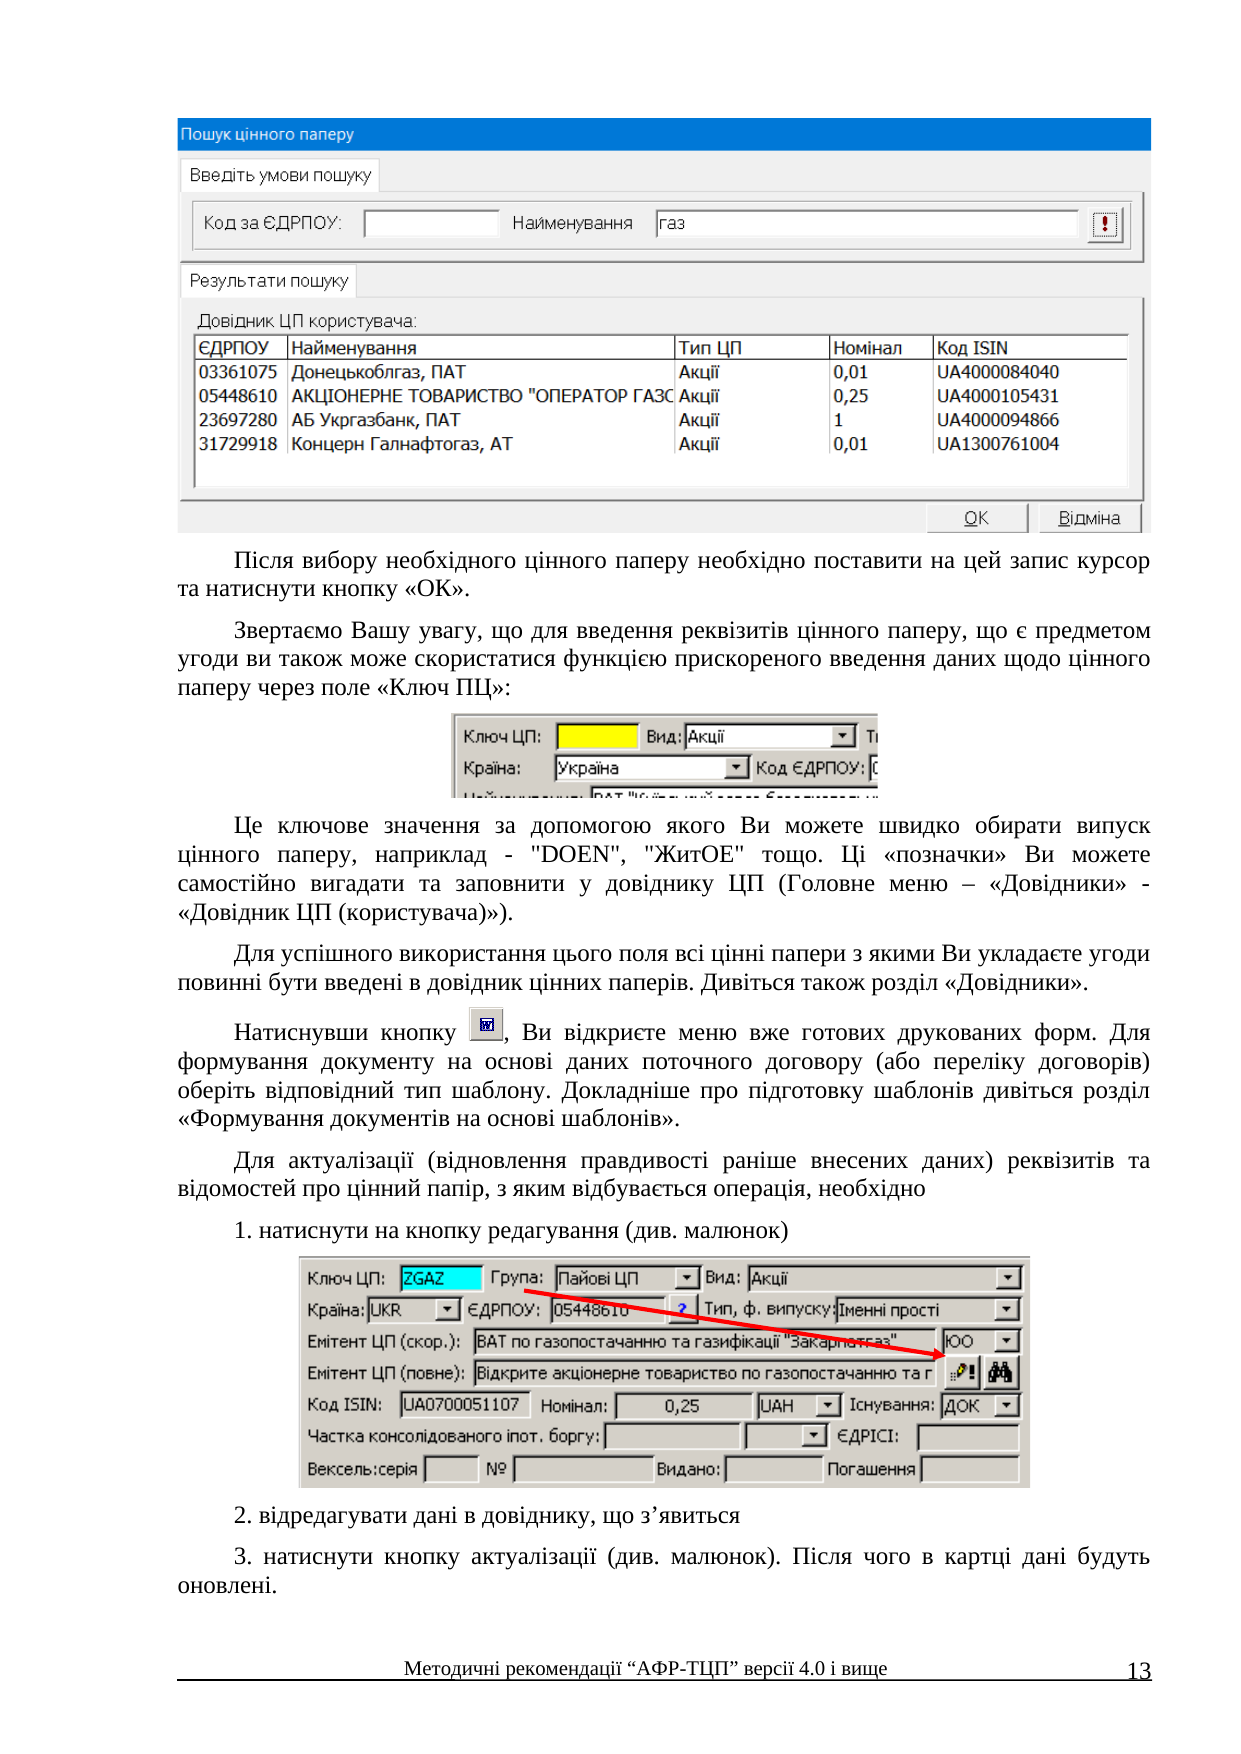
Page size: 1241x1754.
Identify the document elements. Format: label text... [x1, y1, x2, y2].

picture [468, 1007, 504, 1041]
picture [177, 118, 1152, 533]
picture [298, 1256, 1030, 1488]
text Для успішного використання цього поля всі цінні папери з якими Ви укладаєте угоди повинні бути введені в довідник цінних паперів. Дивіться також розділ «Довідники». [177, 938, 1152, 995]
text 2. відредагувати дані в довіднику, що з’явиться [177, 1500, 1152, 1528]
text Це ключове значення за допомогою якого Ви можете швидко обирати випуск цінного паперу, наприклад - "DOEN", "ЖитОЕ" тощо. Ці «позначки» Ви можете самостійно вигадати та заповнити у довіднику ЦП (Головне меню – «Довідники» - «Довідник ЦП (користувача)»). [177, 810, 1152, 925]
text Для актуалізації (відновлення правдивості раніше внесених даних) реквізитів та відомостей про цінний папір, з яким відбувається операція, необхідно [177, 1145, 1152, 1202]
text Після вибору необхідного цінного паперу необхідно поставити на цей запис курсор та натиснути кнопку «ОК». [177, 545, 1152, 602]
text 3. натиснути кнопку актуалізації (див. малюнок). Після чого в картці дані будуть оновлені. [177, 1541, 1152, 1598]
text Звертаємо Вашу увагу, що для введення реквізитів цінного паперу, що є предметом угоди ви також може скористатися функцією прискореного введення даних щодо цінного паперу через поле «Ключ ПЦ»: [177, 615, 1152, 701]
text Натиснувши кнопку , Ви відкриєте меню вже готових друкованих форм. Для формування документу на основі даних поточного договору (або переліку договорів) оберіть відповідний тип шаблону. Докладніше про підготовку шаблонів дивіться розділ «Формування документів на основі шаблонів». [177, 1008, 1152, 1132]
text 1. натиснути на кнопку редагування (див. малюнок) [177, 1215, 1152, 1243]
picture [451, 713, 878, 798]
